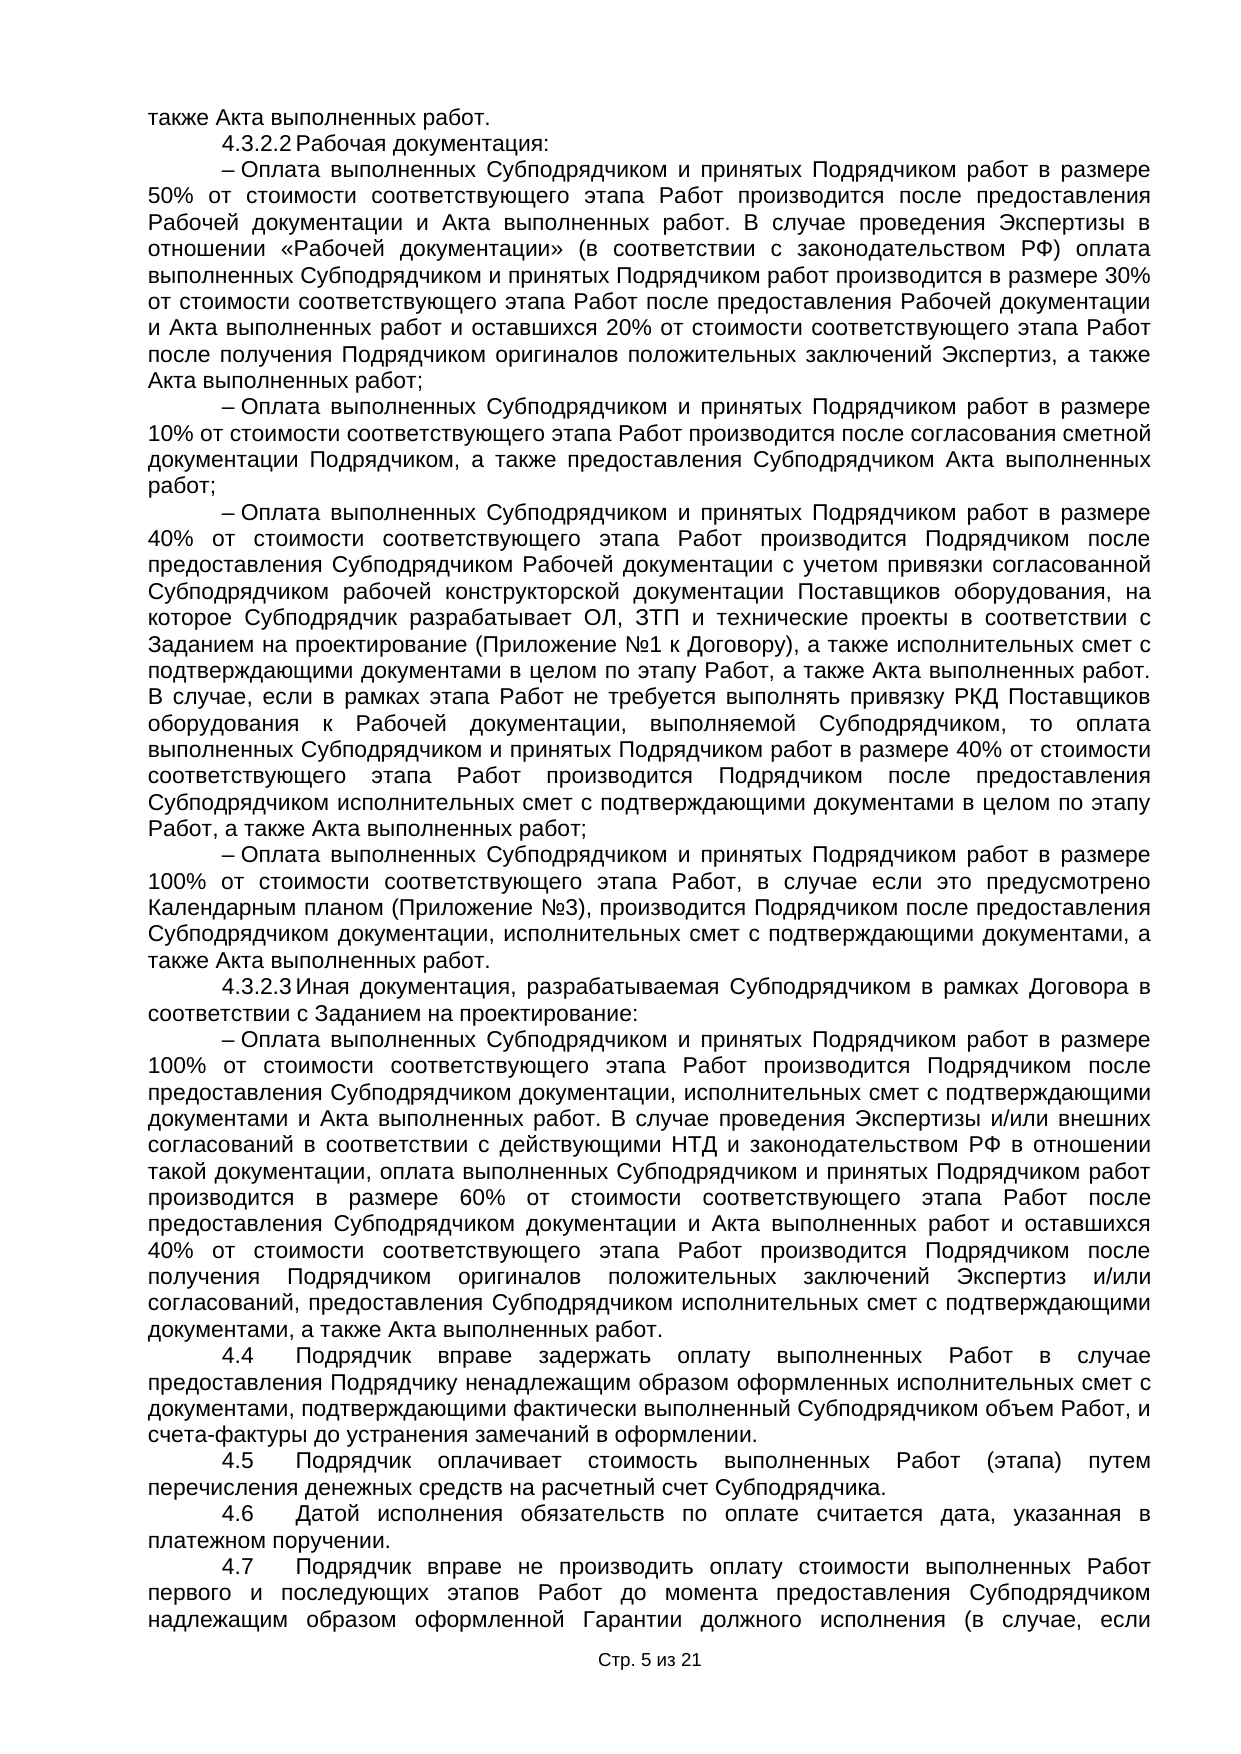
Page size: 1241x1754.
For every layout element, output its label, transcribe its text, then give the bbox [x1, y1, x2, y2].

text – Оплата выполненных Субподрядчиком и принятых Подрядчиком работ в размере 50% от стоимости соответствующего этапа Работ производится после предоставления Рабочей документации и Акта выполненных работ. В случае проведения Экспертизы в отношении «Рабочей документации» (в соответствии с законодательством РФ) оплата выполненных Субподрядчиком и принятых Подрядчиком работ производится в размере 30% от стоимости соответствующего этапа Работ после предоставления Рабочей документации и Акта выполненных работ и оставшихся 20% от стоимости соответствующего этапа Работ после получения Подрядчиком оригиналов положительных заключений Экспертиз, а также Акта выполненных работ; [148, 156, 1152, 393]
text 4.6 Датой исполнения обязательств по оплате считается дата, указанная в платежном поручении. [148, 1500, 1152, 1553]
text – Оплата выполненных Субподрядчиком и принятых Подрядчиком работ в размере 10% от стоимости соответствующего этапа Работ производится после согласования сметной документации Подрядчиком, а также предоставления Субподрядчиком Акта выполненных работ; [148, 393, 1152, 499]
text 4.4 Подрядчик вправе задержать оплату выполненных Работ в случае предоставления Подрядчику ненадлежащим образом оформленных исполнительных смет с документами, подтверждающими фактически выполненный Субподрядчиком объем Работ, и счета-фактуры до устранения замечаний в оформлении. [148, 1342, 1152, 1447]
text – Оплата выполненных Субподрядчиком и принятых Подрядчиком работ в размере 40% от стоимости соответствующего этапа Работ производится Подрядчиком после предоставления Субподрядчиком Рабочей документации с учетом привязки согласованной Субподрядчиком рабочей конструкторской документации Поставщиков оборудования, на которое Субподрядчик разрабатывает ОЛ, ЗТП и технические проекты в соответствии с Заданием на проектирование (Приложение №1 к Договору), а также исполнительных смет с подтверждающими документами в целом по этапу Работ, а также Акта выполненных работ. В случае, если в рамках этапа Работ не требуется выполнять привязку РКД Поставщиков оборудования к Рабочей документации, выполняемой Субподрядчиком, то оплата выполненных Субподрядчиком и принятых Подрядчиком работ в размере 40% от стоимости соответствующего этапа Работ производится Подрядчиком после предоставления Субподрядчиком исполнительных смет с подтверждающими документами в целом по этапу Работ, а также Акта выполненных работ; [148, 499, 1152, 841]
text 4.3.2.2 Рабочая документация: [148, 130, 1152, 156]
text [148, 103, 1152, 130]
text – Оплата выполненных Субподрядчиком и принятых Подрядчиком работ в размере 100% от стоимости соответствующего этапа Работ производится Подрядчиком после предоставления Субподрядчиком документации, исполнительных смет с подтверждающими документами и Акта выполненных работ. В случае проведения Экспертизы и/или внешних согласований в соответствии с действующими НТД и законодательством РФ в отношении такой документации, оплата выполненных Субподрядчиком и принятых Подрядчиком работ производится в размере 60% от стоимости соответствующего этапа Работ после предоставления Субподрядчиком документации и Акта выполненных работ и оставшихся 40% от стоимости соответствующего этапа Работ производится Подрядчиком после получения Подрядчиком оригиналов положительных заключений Экспертиз и/или согласований, предоставления Субподрядчиком исполнительных смет с подтверждающими документами, а также Акта выполненных работ. [148, 1026, 1152, 1342]
text – Оплата выполненных Субподрядчиком и принятых Подрядчиком работ в размере 100% от стоимости соответствующего этапа Работ, в случае если это предусмотрено Календарным планом (Приложение №3), производится Подрядчиком после предоставления Субподрядчиком документации, исполнительных смет с подтверждающими документами, а также Акта выполненных работ. [148, 841, 1152, 973]
text 4.5 Подрядчик оплачивает стоимость выполненных Работ (этапа) путем перечисления денежных средств на расчетный счет Субподрядчика. [148, 1447, 1152, 1500]
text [148, 1553, 1152, 1632]
text 4.3.2.3 Иная документация, разрабатываемая Субподрядчиком в рамках Договора в соответствии с Заданием на проектирование: [148, 973, 1152, 1026]
